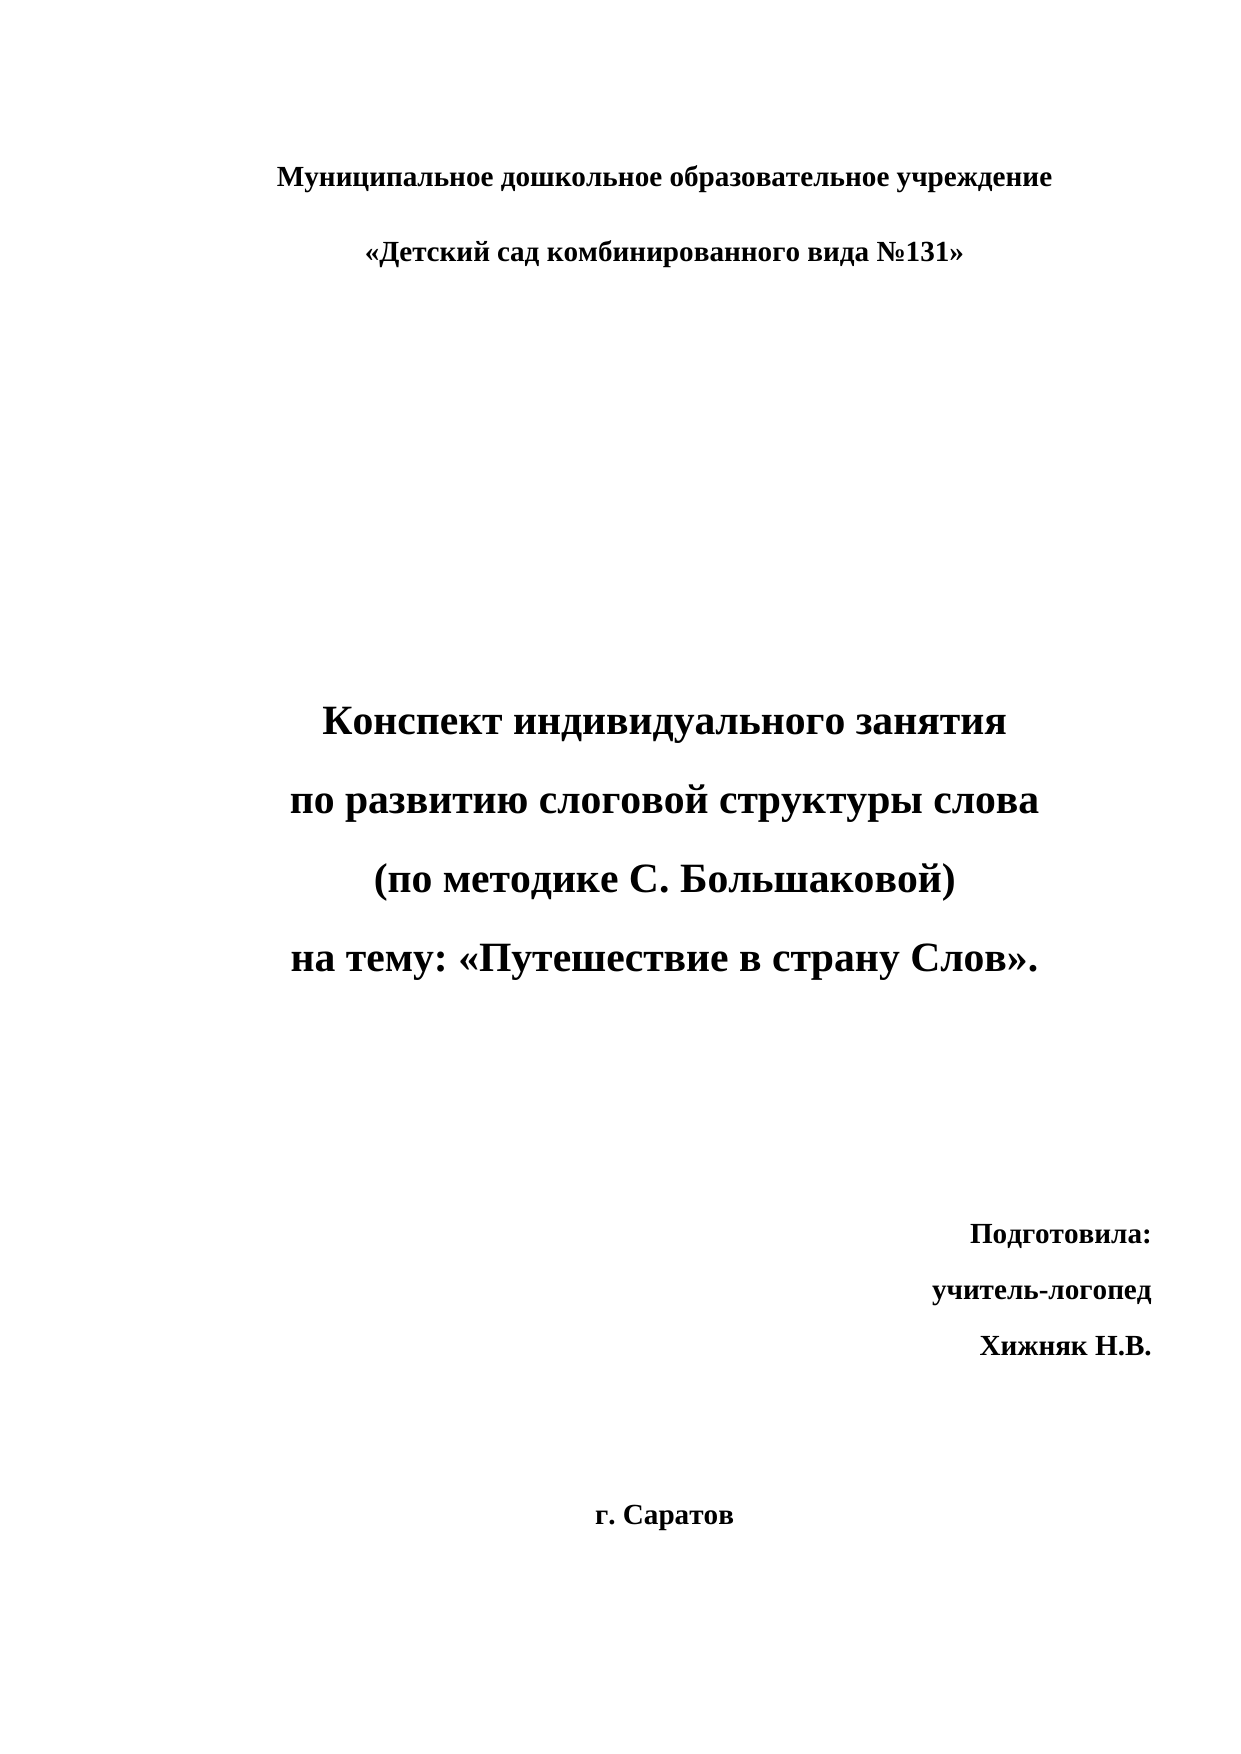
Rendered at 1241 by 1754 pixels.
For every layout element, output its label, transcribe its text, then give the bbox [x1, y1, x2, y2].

text учитель-логопед [177, 1262, 1152, 1306]
text Подготовила: [177, 1206, 1152, 1249]
text Муниципальное дошкольное образовательное учреждение [177, 149, 1152, 193]
text по развитию слоговой структуры слова [177, 774, 1152, 822]
text на тему: «Путешествие в страну Слов». [177, 933, 1152, 1024]
text (по методике С. Большаковой) [177, 853, 1152, 901]
text «Детский сад комбинированного вида №131» [177, 224, 1152, 268]
text Хижняк Н.В. [177, 1318, 1152, 1362]
text г. Саратов [177, 1487, 1152, 1531]
text Конспект индивидуального занятия [177, 695, 1152, 743]
